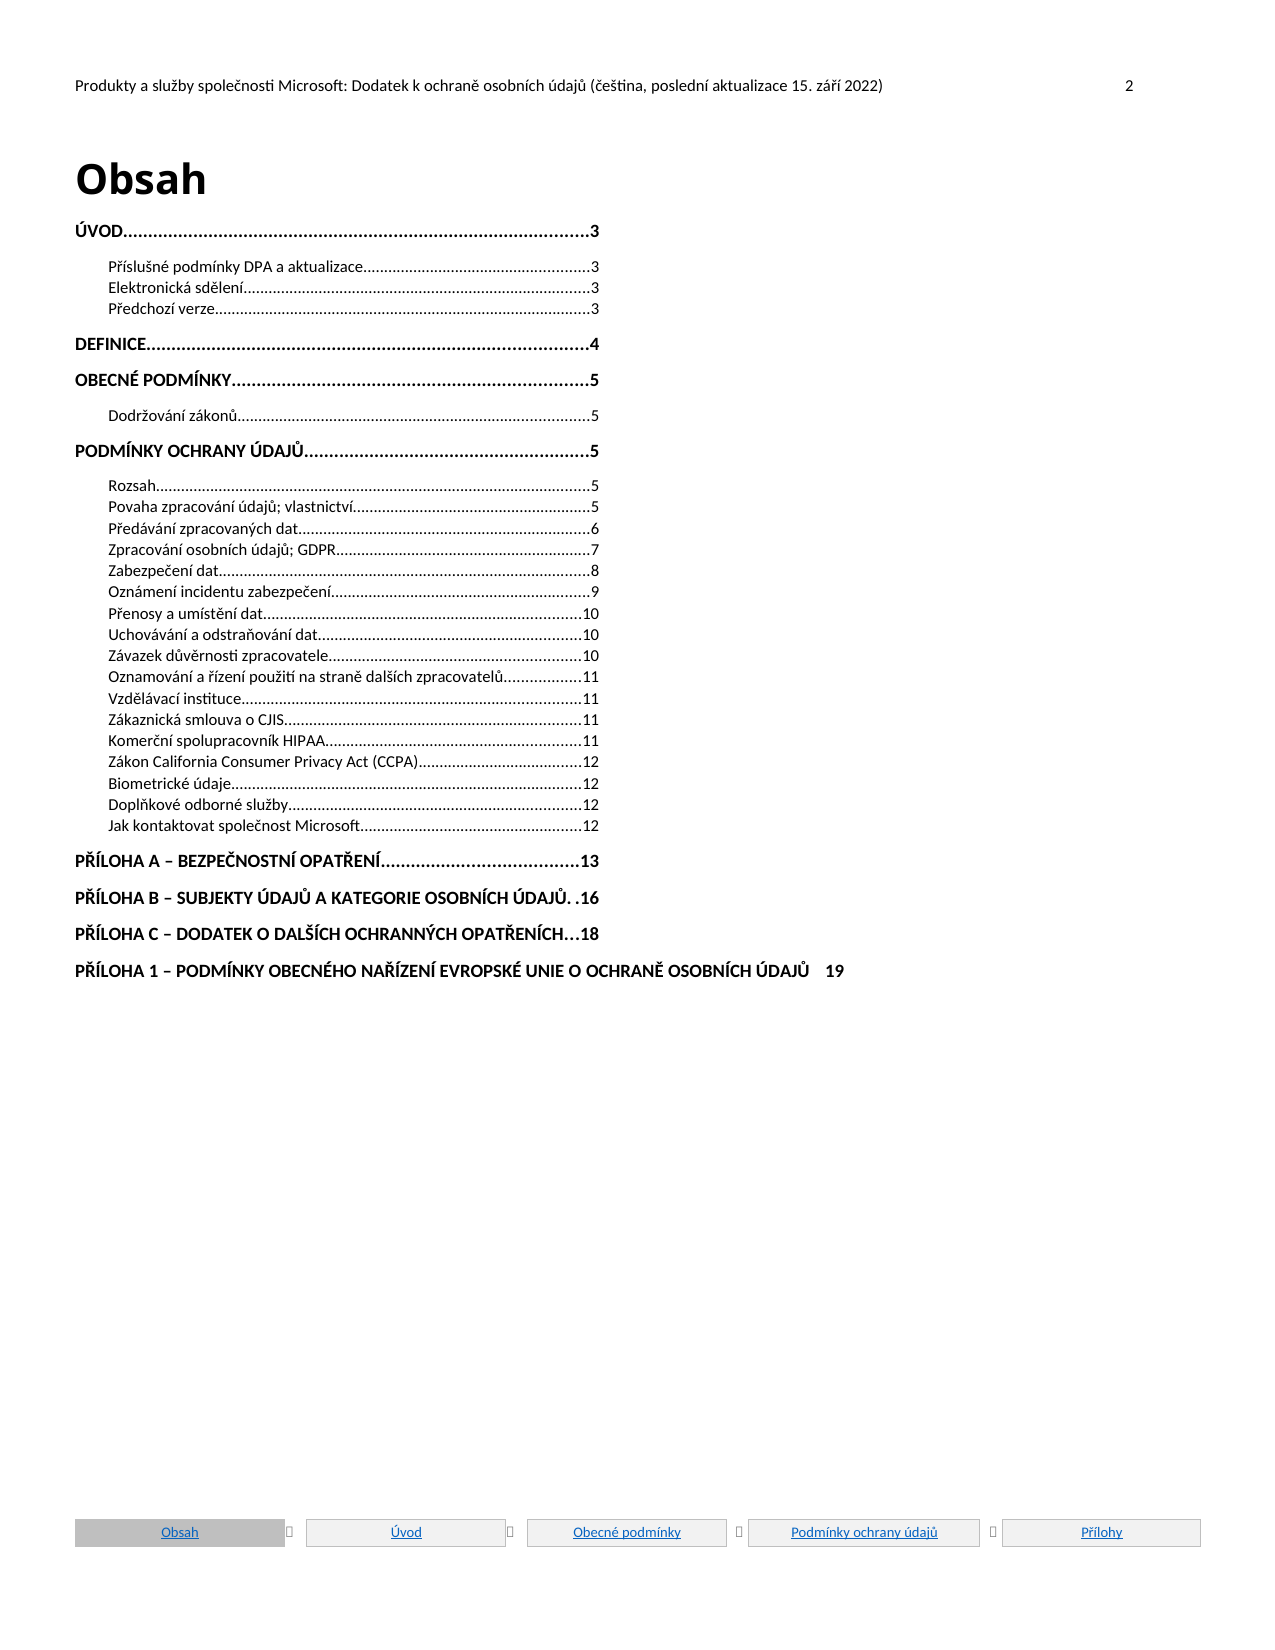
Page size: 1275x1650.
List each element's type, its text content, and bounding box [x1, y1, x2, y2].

text Komerční spolupracovník HIPAA 11 [108, 731, 1200, 751]
text Biometrické údaje 12 [108, 773, 1200, 793]
text Příloha C – Dodatek o dalších ochranných opatřeních 18 [75, 922, 1200, 945]
text Rozsah 5 [108, 476, 1200, 496]
text Příloha A – Bezpečnostní opatření 13 [75, 849, 1200, 872]
text Oznámení incidentu zabezpečení 9 [108, 582, 1200, 602]
text Oznamování a řízení použití na straně dalších zpracovatelů 11 [108, 667, 1200, 687]
text Definice 4 [75, 332, 1200, 355]
text Příslušné podmínky DPA a aktualizace 3 [108, 256, 1200, 276]
text Závazek důvěrnosti zpracovatele 10 [108, 646, 1200, 666]
text Předávání zpracovaných dat 6 [108, 518, 1200, 538]
text Zpracování osobních údajů; GDPR 7 [108, 539, 1200, 559]
text Podmínky ochrany údajů 5 [75, 439, 1200, 462]
text Úvod 3 [75, 219, 1200, 242]
text Jak kontaktovat společnost Microsoft 12 [108, 816, 1200, 836]
text Zákon California Consumer Privacy Act (CCPA) 12 [108, 752, 1200, 772]
text Uchovávání a odstraňování dat 10 [108, 624, 1200, 644]
text Zákaznická smlouva o CJIS 11 [108, 709, 1200, 729]
text Povaha zpracování údajů; vlastnictví 5 [108, 497, 1200, 517]
text Elektronická sdělení 3 [108, 277, 1200, 297]
list Obsah [75, 150, 1200, 207]
text Předchozí verze 3 [108, 298, 1200, 319]
text Zabezpečení dat 8 [108, 561, 1200, 581]
text Obecné podmínky 5 [75, 369, 1200, 392]
text Příloha 1 – Podmínky obecného nařízení Evropské unie o ochraně osobních údajů 19 [75, 959, 1200, 982]
text Přenosy a umístění dat 10 [108, 603, 1200, 623]
text Dodržování zákonů 5 [108, 405, 1200, 426]
text Příloha B – Subjekty údajů a kategorie osobních údajů 16 [75, 886, 1200, 909]
text Vzdělávací instituce 11 [108, 688, 1200, 708]
text Doplňkové odborné služby 12 [108, 794, 1200, 814]
